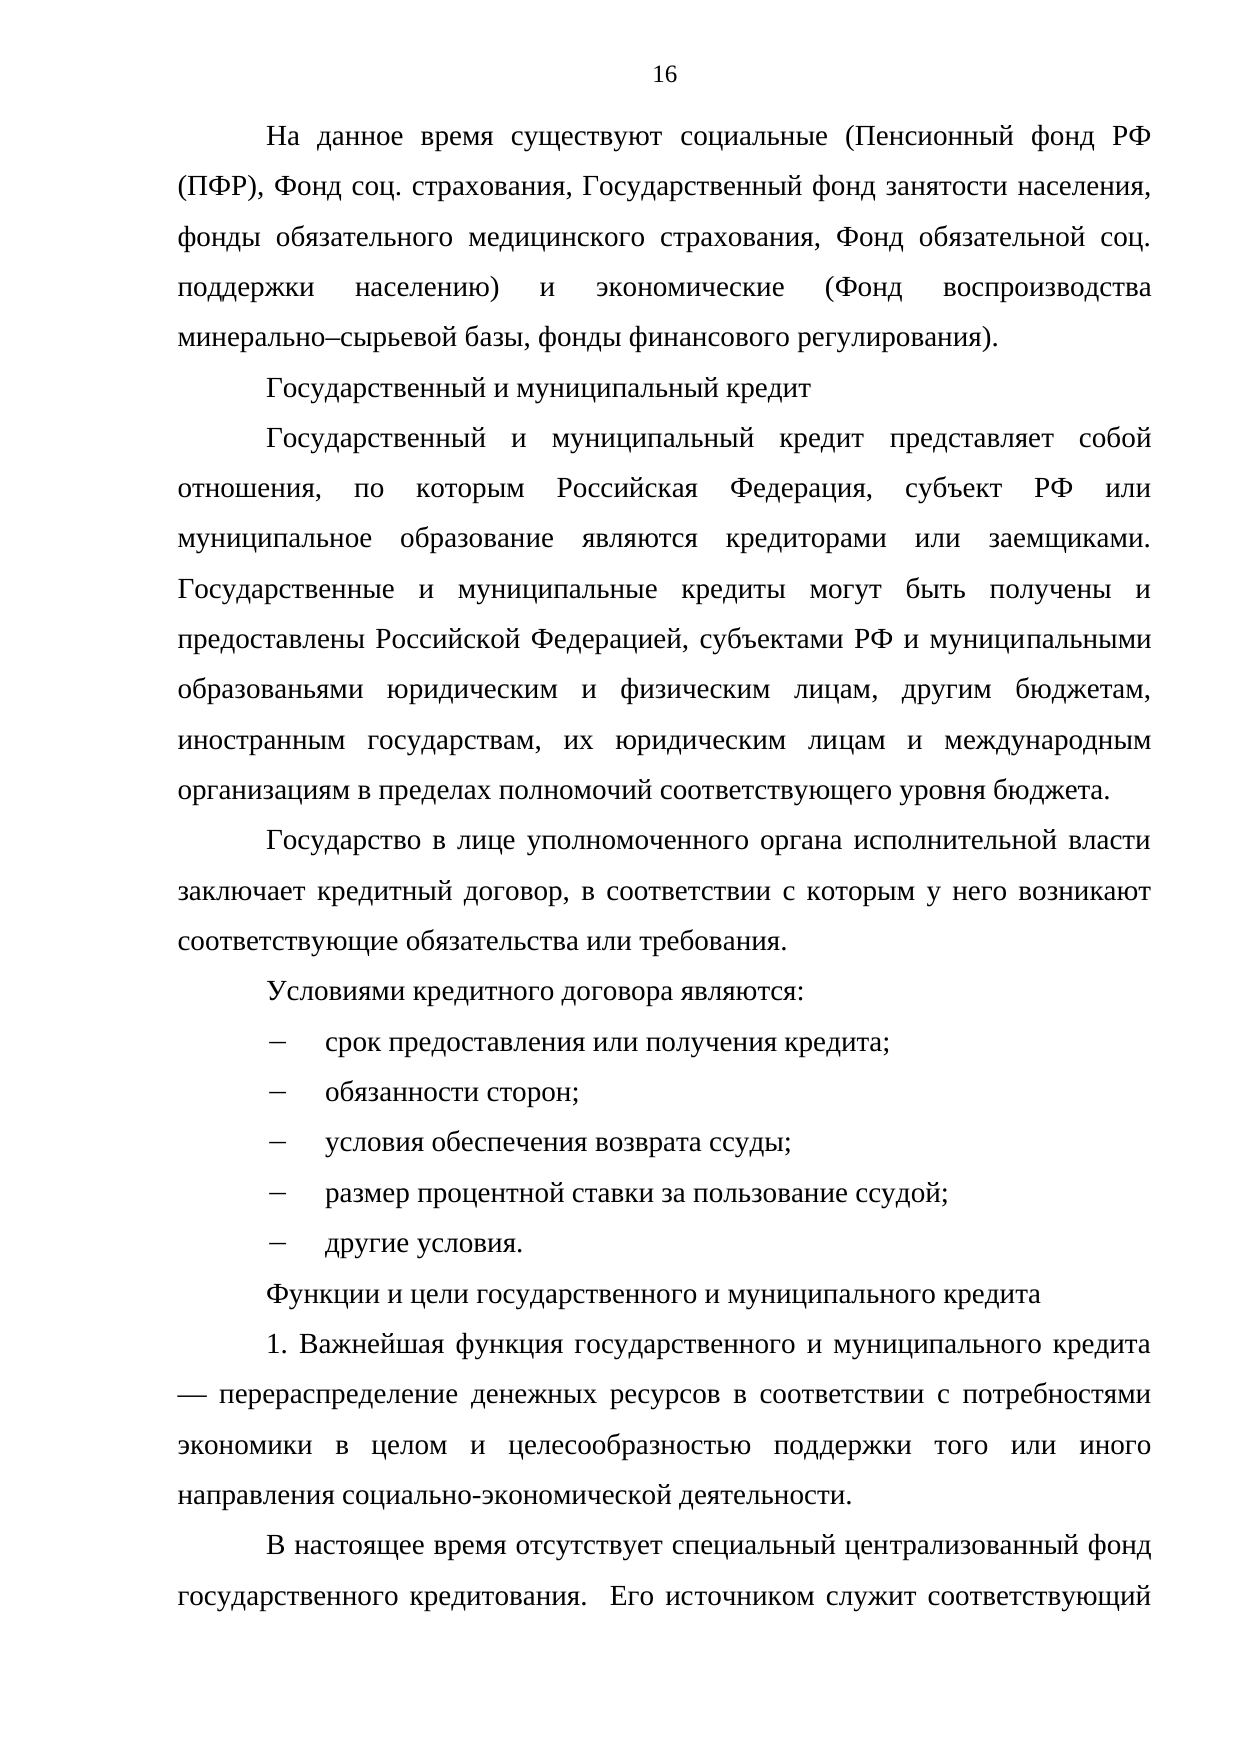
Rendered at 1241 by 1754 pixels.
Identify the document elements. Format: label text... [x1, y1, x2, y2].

list другие условия. [177, 1225, 1152, 1259]
text На данное время существуют социальные (Пенсионный фонд РФ (ПФР), Фонд соц. страхования, Государственный фонд занятости населения, фонды обязательного медицинского страхования, Фонд обязательной соц. поддержки населению) и экономические (Фонд воспроизводства минерально–сырьевой базы, фонды финансового регулирования). [177, 118, 1152, 353]
text Государственный и муниципальный кредит [177, 370, 1152, 403]
list обязанности сторон; [177, 1074, 1152, 1108]
list условия обеспечения возврата ссуды; [177, 1124, 1152, 1158]
list срок предоставления или получения кредита; [177, 1024, 1152, 1057]
text Функции и цели государственного и муниципального кредита [177, 1276, 1152, 1309]
text Условиями кредитного договора являются: [177, 973, 1152, 1007]
text Государственный и муниципальный кредит представляет собой отношения, по которым Российская Федерация, субъект РФ или муниципальное образование являются кредиторами или заемщиками. Государственные и муниципальные кредиты могут быть получены и предоставлены Российской Федерацией, субъектами РФ и муниципальными образованьями юридическим и физическим лицам, другим бюджетам, иностранным государствам, их юридическим лицам и международным организациям в пределах полномочий соответствующего уровня бюджета. [177, 420, 1152, 806]
list размер процентной ставки за пользование ссудой; [177, 1175, 1152, 1209]
text 1. Важнейшая функция государственного и муниципального кредита — перераспределение денежных ресурсов в соответствии с потребностями экономики в целом и целесообразностью поддержки того или иного направления социально-экономической деятельности. [177, 1326, 1152, 1511]
text Государство в лице уполномоченного органа исполнительной власти заключает кредитный договор, в соответствии с которым у него возникают соответствующие обязательства или требования. [177, 822, 1152, 957]
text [177, 1527, 1152, 1611]
